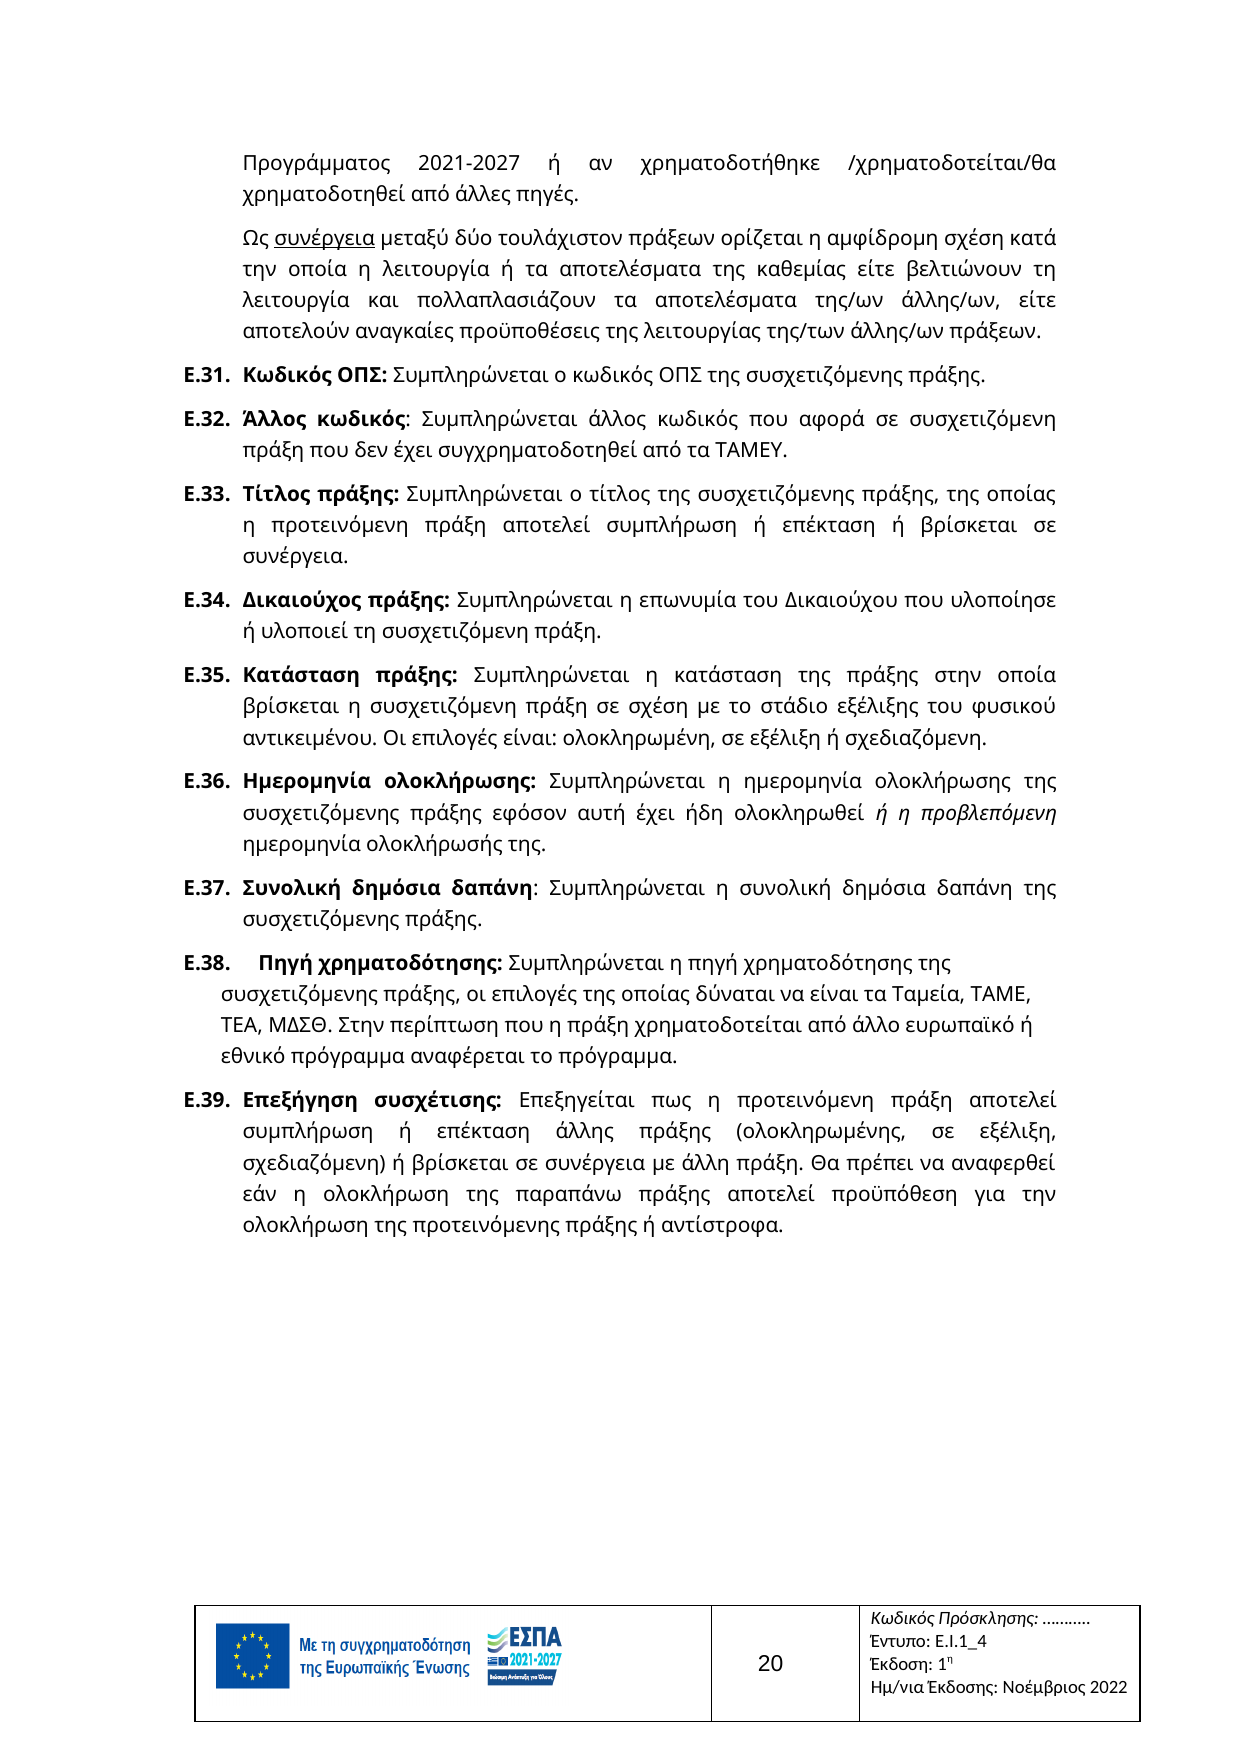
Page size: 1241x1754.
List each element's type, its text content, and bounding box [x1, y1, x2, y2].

list Κατάσταση πράξης: Συμπληρώνεται η κατάσταση της πράξης στην οποία βρίσκεται η συσχετιζόμενη πράξη σε σχέση με το στάδιο εξέλιξης του φυσικού αντικειμένου. Οι επιλογές είναι: ολοκληρωμένη, σε εξέλιξη ή σχεδιαζόμενη. [183, 660, 1057, 751]
list Κωδικός ΟΠΣ: Συμπληρώνεται ο κωδικός ΟΠΣ της συσχετιζόμενης πράξης. [183, 360, 1057, 389]
list Ημερομηνία ολοκλήρωσης: Συμπληρώνεται η ημερομηνία ολοκλήρωσης της συσχετιζόμενης πράξης εφόσον αυτή έχει ήδη ολοκληρωθεί ή η προβλεπόμενη ημερομηνία ολοκλήρωσής της. [183, 766, 1057, 857]
list Άλλος κωδικός: Συμπληρώνεται άλλος κωδικός που αφορά σε συσχετιζόμενη πράξη που δεν έχει συγχρηματοδοτηθεί από τα ΤΑΜΕΥ. [183, 404, 1057, 464]
list Πηγή χρηματοδότησης: Συμπληρώνεται η πηγή χρηματοδότησης της συσχετιζόμενης πράξης, οι επιλογές της οποίας δύναται να είναι τα Ταμεία, ΤΑΜΕ, ΤΕΑ, ΜΔΣΘ. Στην περίπτωση που η πράξη χρηματοδοτείται από άλλο ευρωπαϊκό ή εθνικό πρόγραμμα αναφέρεται το πρόγραμμα. [183, 948, 1057, 1070]
list Τίτλος πράξης: Συμπληρώνεται ο τίτλος της συσχετιζόμενης πράξης, της οποίας η προτεινόμενη πράξη αποτελεί συμπλήρωση ή επέκταση ή βρίσκεται σε συνέργεια. [183, 479, 1057, 570]
list Επεξήγηση συσχέτισης: Επεξηγείται πως η προτεινόμενη πράξη αποτελεί συμπλήρωση ή επέκταση άλλης πράξης (ολοκληρωμένης, σε εξέλιξη, σχεδιαζόμενη) ή βρίσκεται σε συνέργεια με άλλη πράξη. Θα πρέπει να αναφερθεί εάν η ολοκλήρωση της παραπάνω πράξης αποτελεί προϋπόθεση για την ολοκλήρωση της προτεινόμενης πράξης ή αντίστροφα. [183, 1085, 1057, 1239]
list Δικαιούχος πράξης: Συμπληρώνεται η επωνυμία του Δικαιούχου που υλοποίησε ή υλοποιεί τη συσχετιζόμενη πράξη. [183, 585, 1057, 645]
text Ως συνέργεια μεταξύ δύο τουλάχιστον πράξεων ορίζεται η αμφίδρομη σχέση κατά την οποία η λειτουργία ή τα αποτελέσματα της καθεμίας είτε βελτιώνουν τη λειτουργία και πολλαπλασιάζουν τα αποτελέσματα της/ων άλλης/ων, είτε αποτελούν αναγκαίες προϋποθέσεις της λειτουργίας της/των άλλης/ων πράξεων. [242, 223, 1057, 345]
picture [206, 1606, 569, 1706]
list Συνολική δημόσια δαπάνη: Συμπληρώνεται η συνολική δημόσια δαπάνη της συσχετιζόμενης πράξης. [183, 873, 1057, 932]
